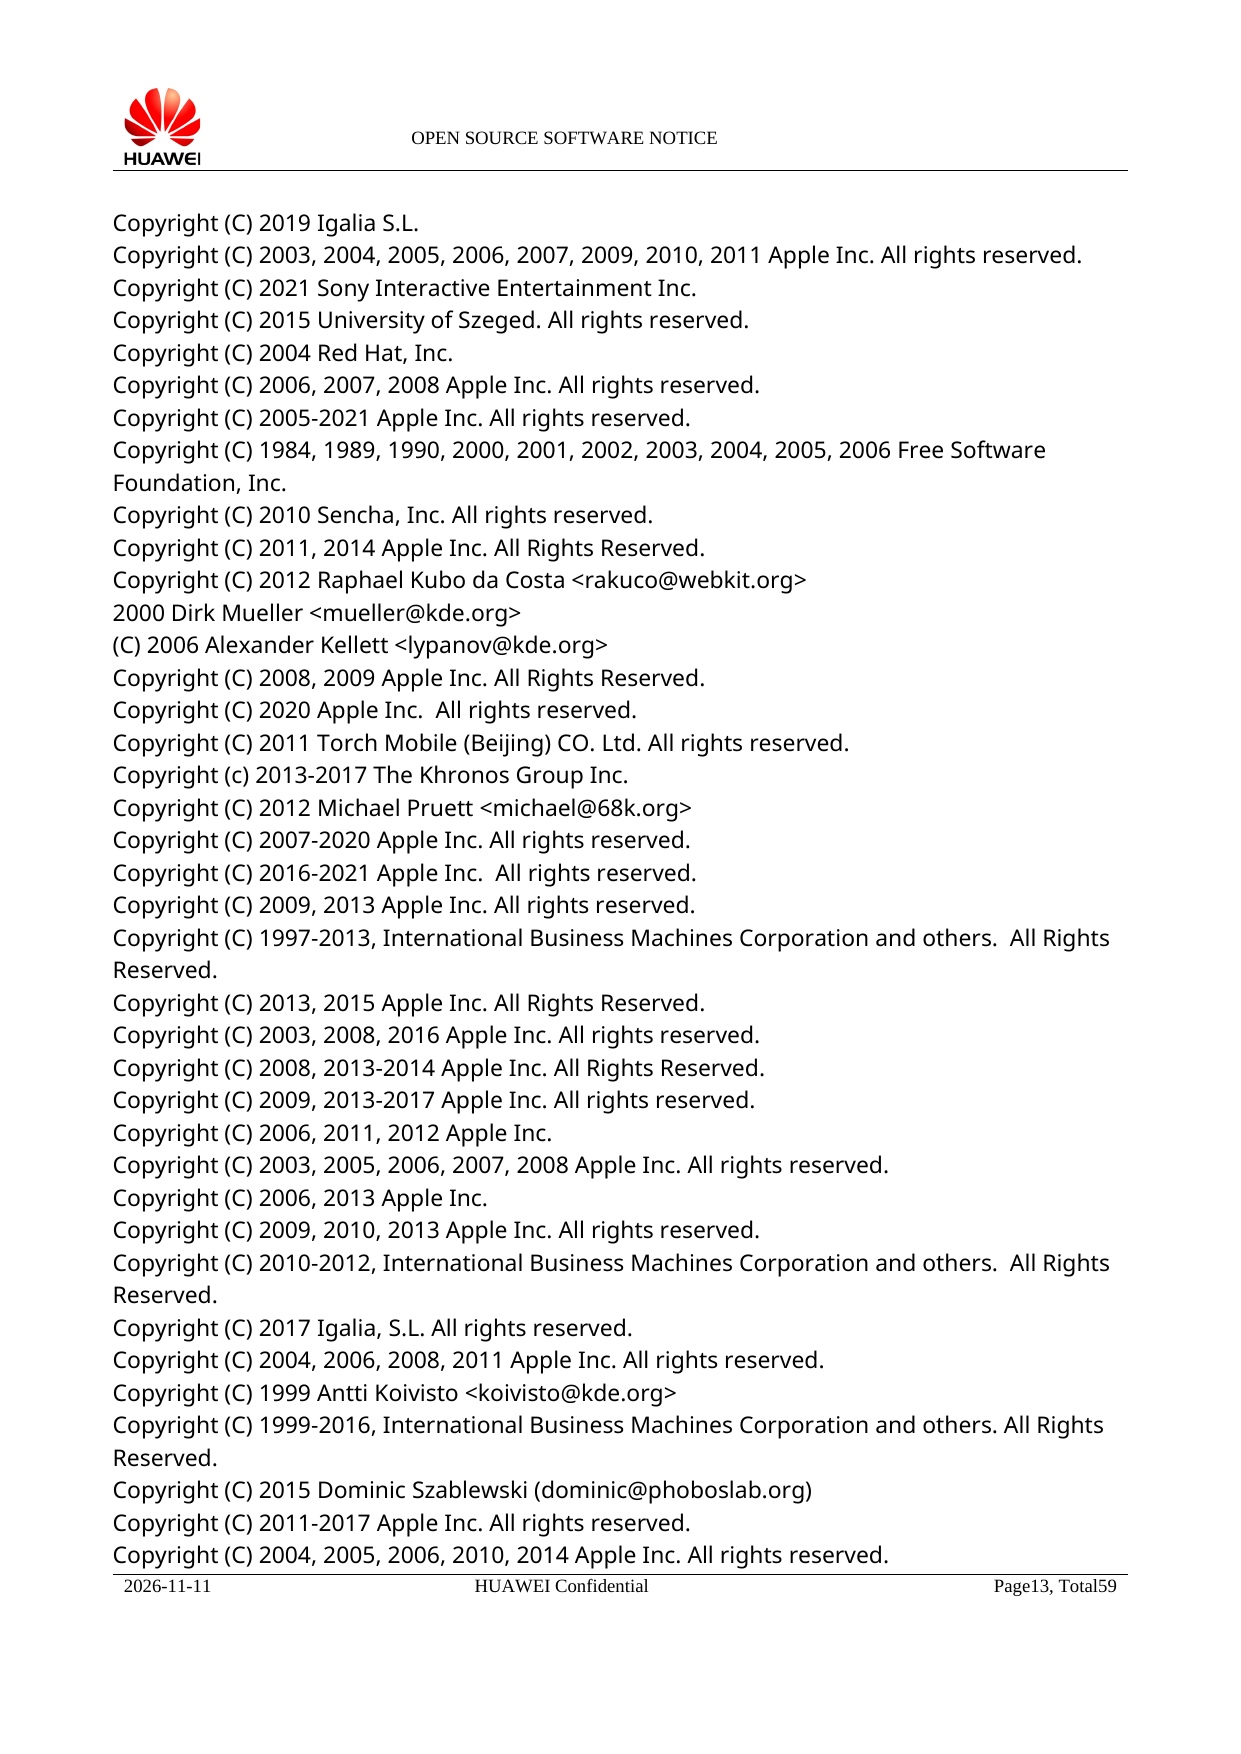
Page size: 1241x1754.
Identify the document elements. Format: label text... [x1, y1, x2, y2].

picture [124, 88, 201, 165]
